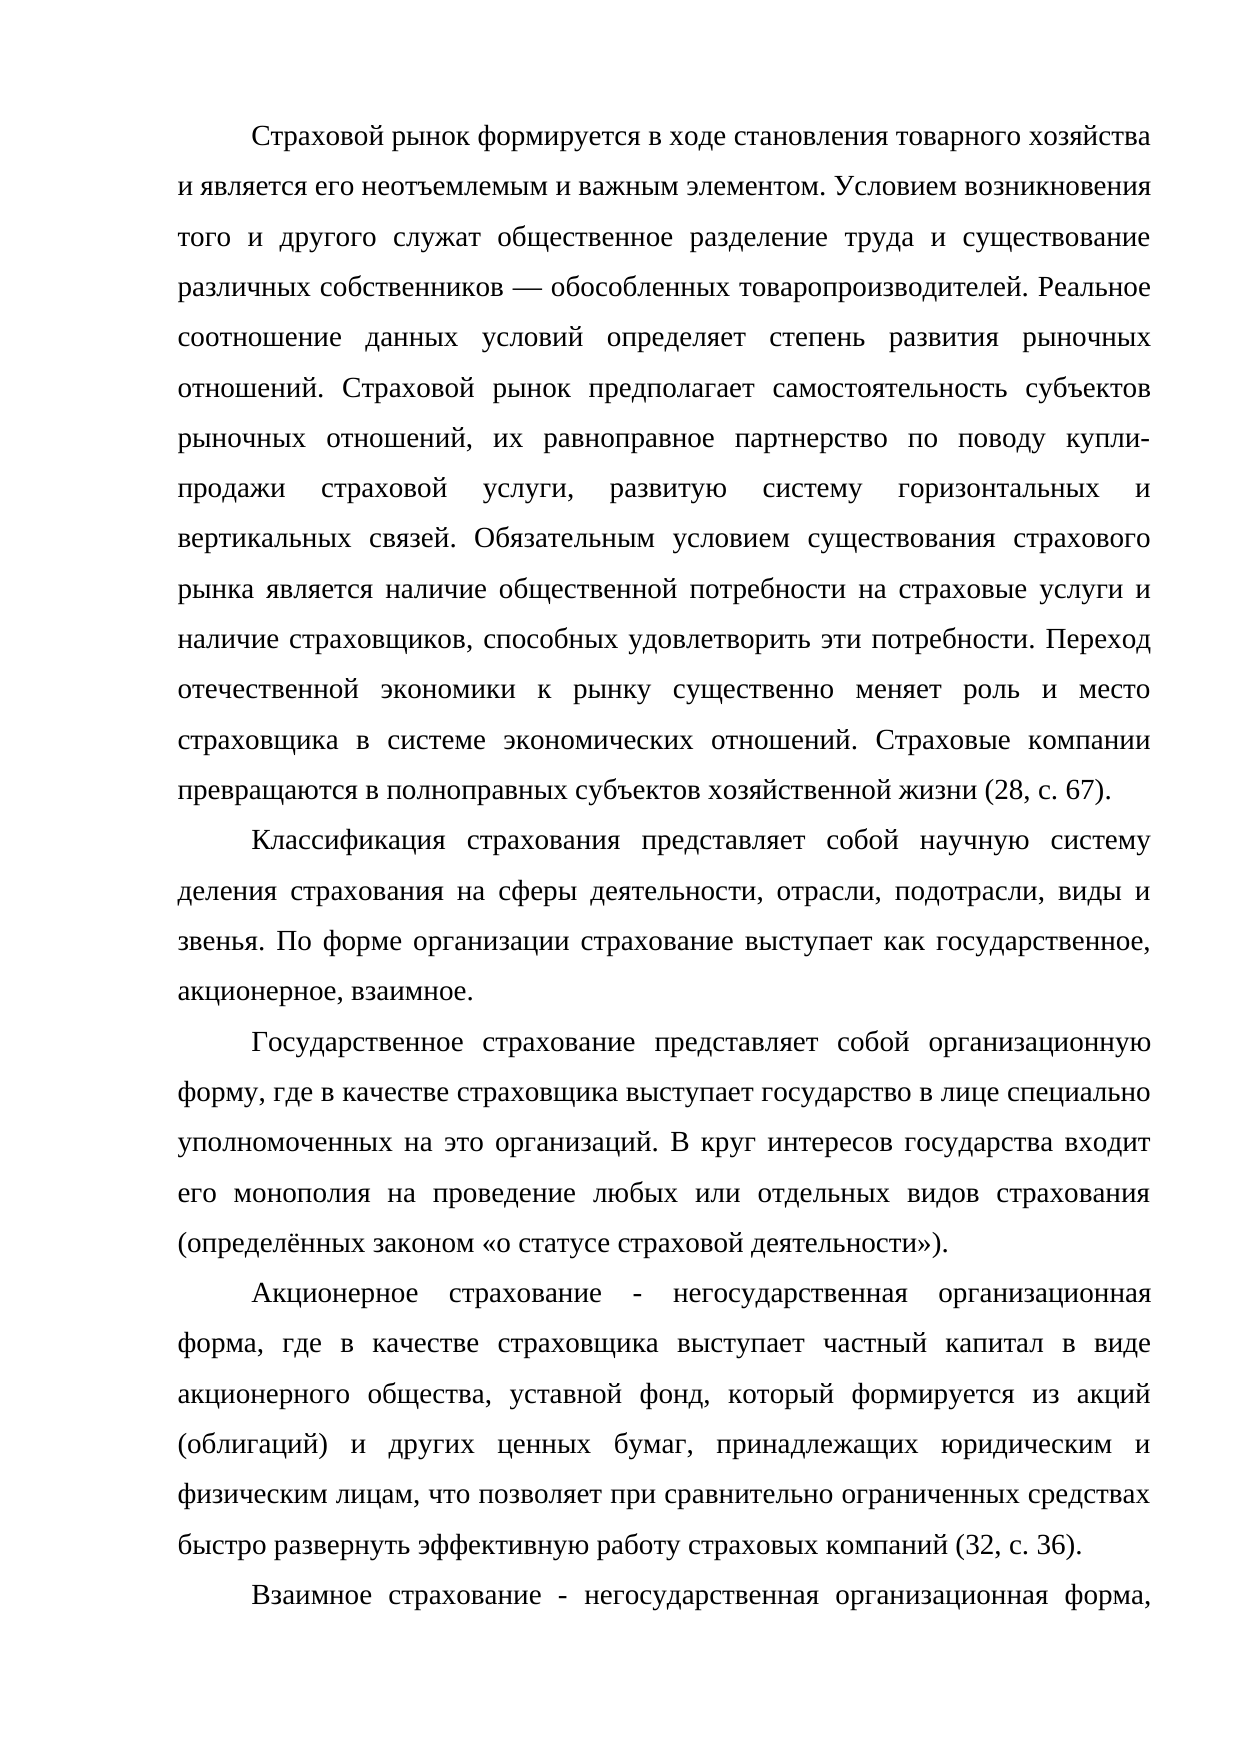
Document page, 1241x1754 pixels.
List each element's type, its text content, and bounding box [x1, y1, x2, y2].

text Страховой рынок формируется в ходе становления товарного хозяйства и является его неотъемлемым и важным элементом. Условием возникновения того и другого служат общественное разделение труда и существование различных собственников — обособленных товаропроизводителей. Реальное соотношение данных условий определяет степень развития рыночных отношений. Страховой рынок предполагает самостоятельность субъектов рыночных отношений, их равноправное партнерство по поводу купли-продажи страховой услуги, развитую систему горизонтальных и вертикальных связей. Обязательным условием существования страхового рынка является наличие общественной потребности на страховые услуги и наличие страховщиков, способных удовлетворить эти потребности. Переход отечественной экономики к рынку существенно меняет роль и место страховщика в системе экономических отношений. Страховые компании превращаются в полноправных субъектов хозяйственной жизни (28, с. 67). [177, 118, 1152, 806]
text Классификация страхования представляет собой научную систему деления страхования на сферы деятельности, отрасли, подотрасли, виды и звенья. По форме организации страхование выступает как государственное, акционерное, взаимное. [177, 822, 1152, 1007]
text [177, 1577, 1152, 1611]
text Акционерное страхование - негосударственная организационная форма, где в качестве страховщика выступает частный капитал в виде акционерного общества, уставной фонд, который формируется из акций (облигаций) и других ценных бумаг, принадлежащих юридическим и физическим лицам, что позволяет при сравнительно ограниченных средствах быстро развернуть эффективную работу страховых компаний (32, с. 36). [177, 1275, 1152, 1560]
text Государственное страхование представляет собой организационную форму, где в качестве страховщика выступает государство в лице специально уполномоченных на это организаций. В круг интересов государства входит его монополия на проведение любых или отдельных видов страхования (определённых законом «о статусе страховой деятельности»). [177, 1024, 1152, 1258]
